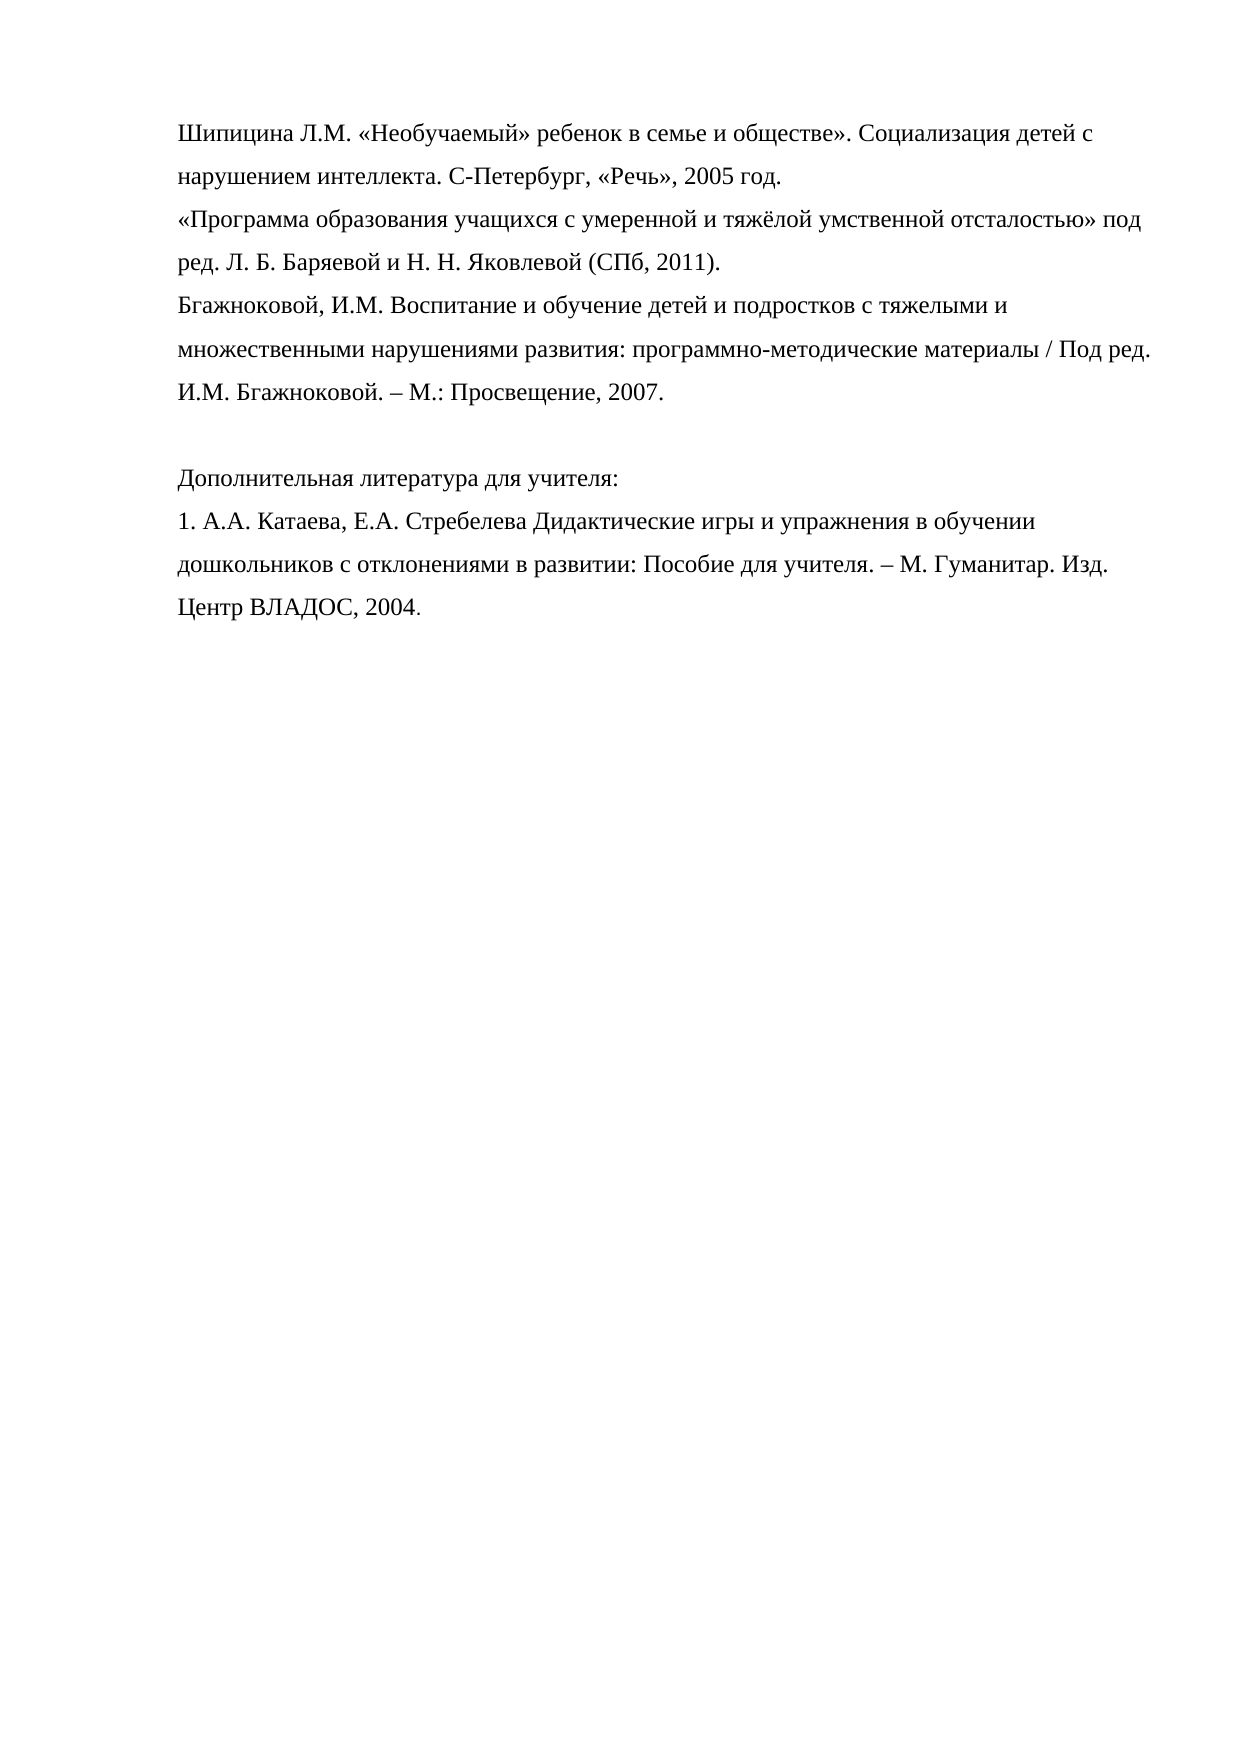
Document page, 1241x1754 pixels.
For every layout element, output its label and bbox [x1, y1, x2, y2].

text [177, 118, 1152, 777]
